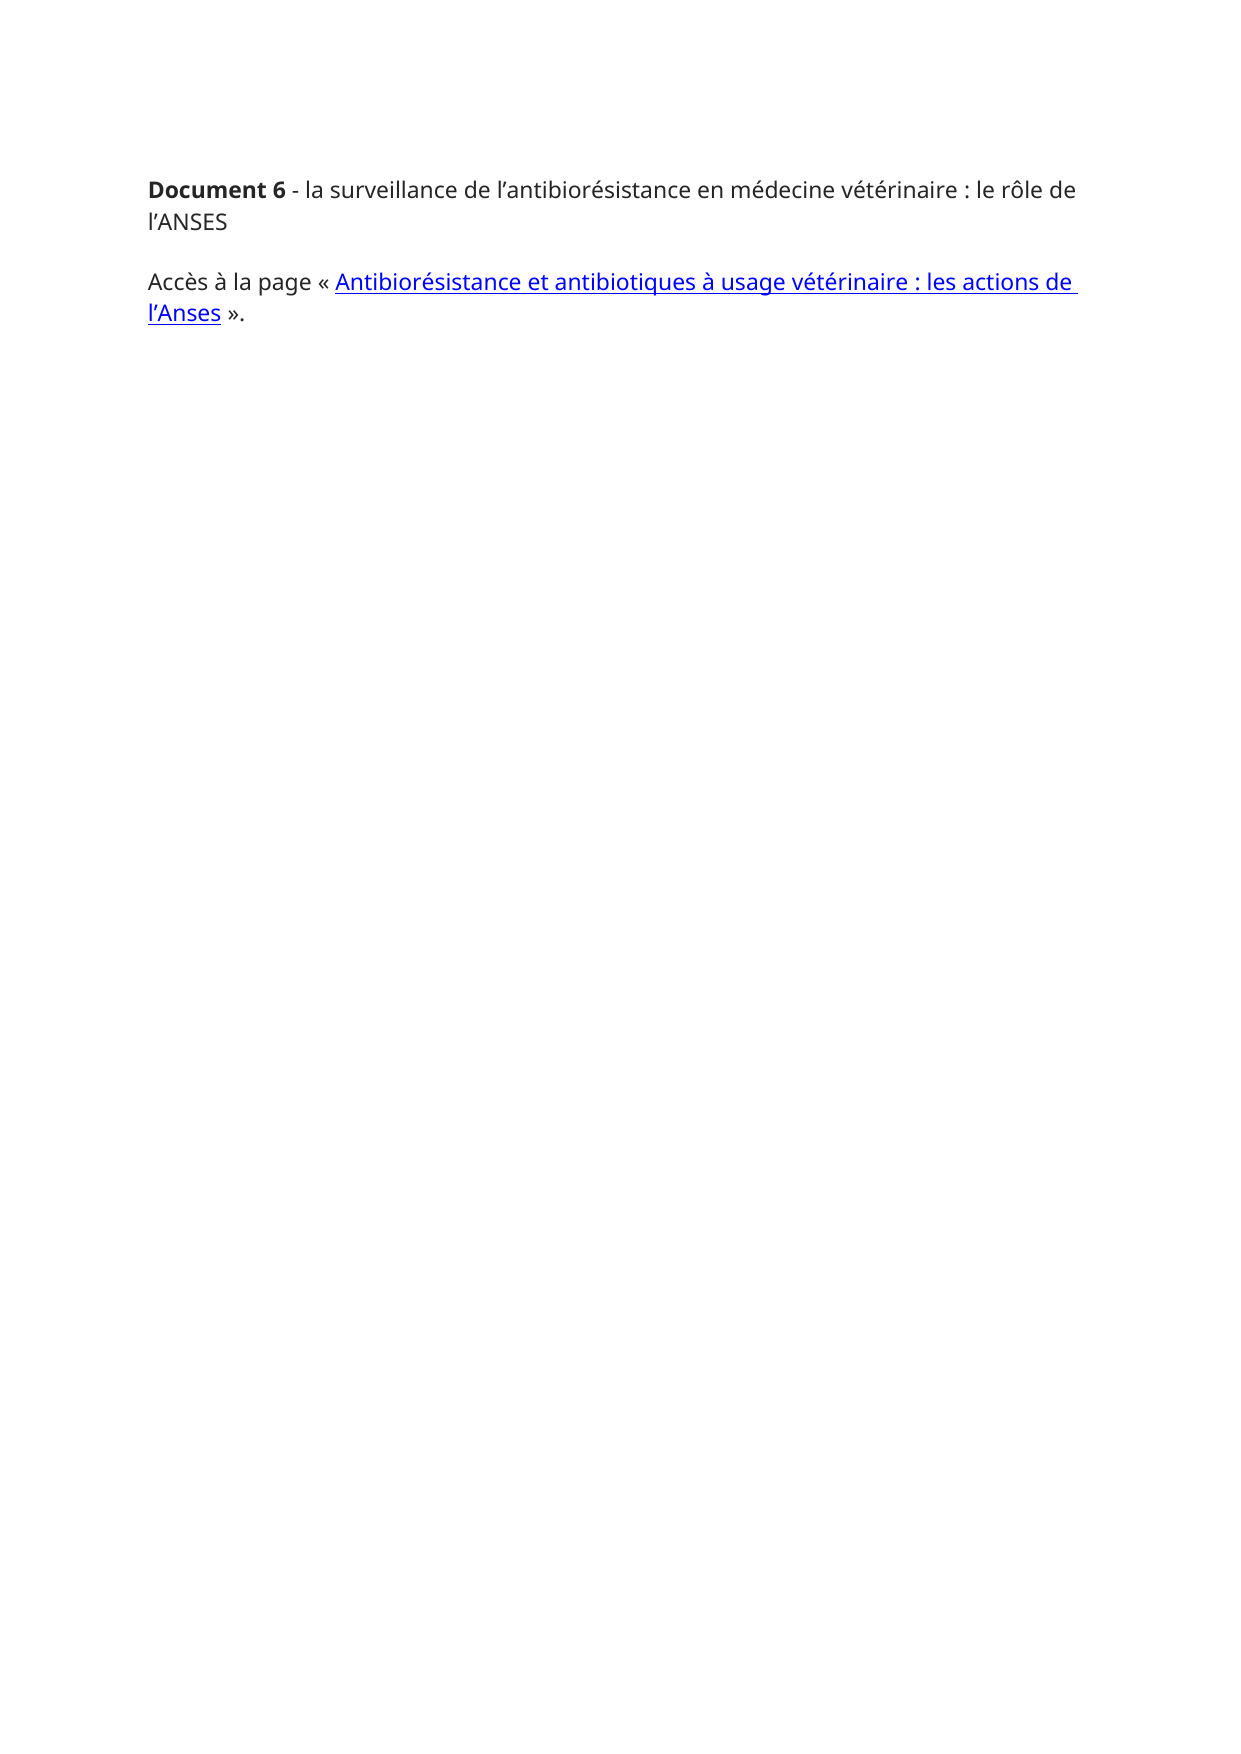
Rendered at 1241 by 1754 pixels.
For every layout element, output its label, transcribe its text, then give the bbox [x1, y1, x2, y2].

text Accès à la page « Antibiorésistance et antibiotiques à usage vétérinaire : les actions de l’Anses ». [148, 266, 1093, 329]
text Document 6 - la surveillance de l’antibiorésistance en médecine vétérinaire : le rôle de l’ANSES [148, 174, 1093, 237]
